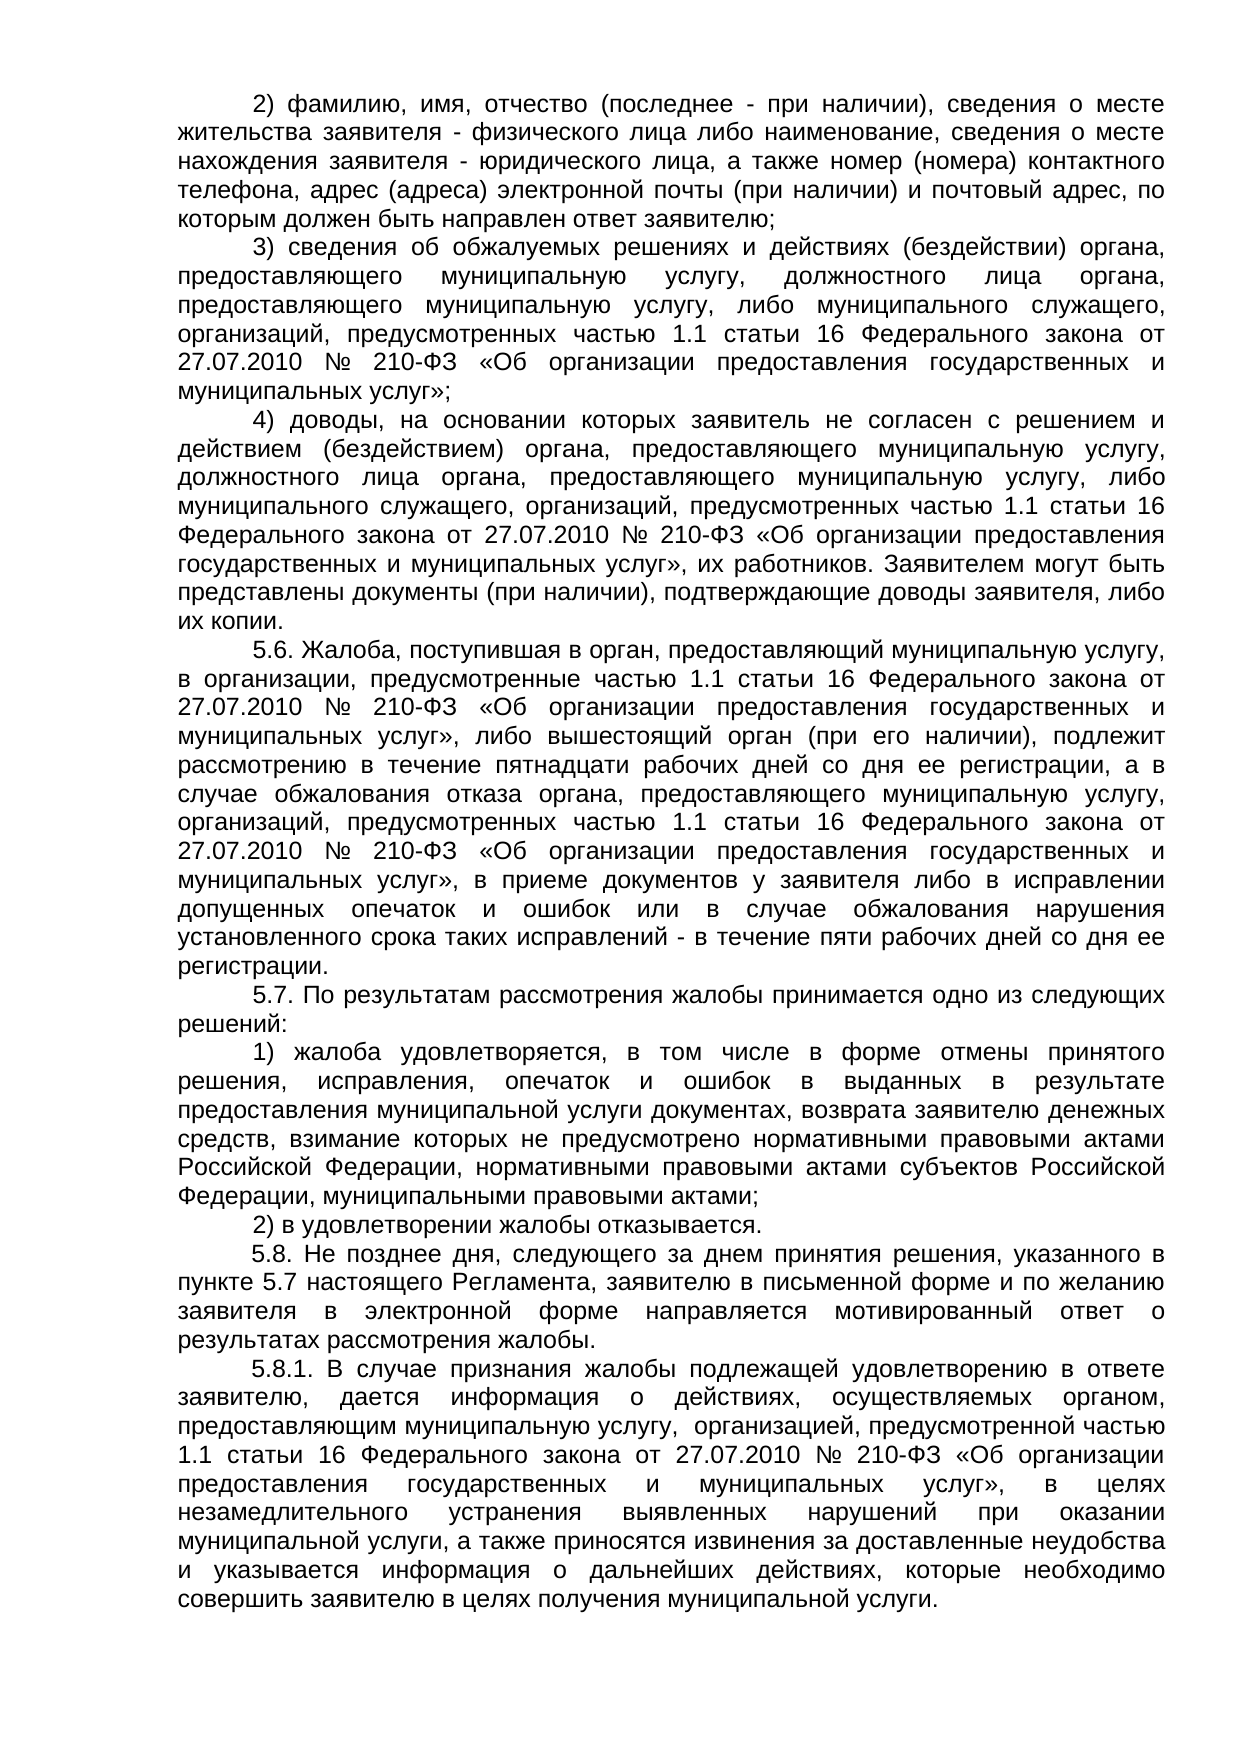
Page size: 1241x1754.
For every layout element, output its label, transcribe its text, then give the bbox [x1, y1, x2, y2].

text 5.7. По результатам рассмотрения жалобы принимается одно из следующих решений: [177, 980, 1166, 1037]
text 5.8.1. В случае признания жалобы подлежащей удовлетворению в ответе заявителю, дается информация о действиях, осуществляемых органом, предоставляющим муниципальную услугу, организацией, предусмотренной частью 1.1 статьи 16 Федерального закона от 27.07.2010 № 210-ФЗ «Об организации предоставления государственных и муниципальных услуг», в целях незамедлительного устранения выявленных нарушений при оказании муниципальной услуги, а также приносятся извинения за доставленные неудобства и указывается информация о дальнейших действиях, которые необходимо совершить заявителю в целях получения муниципальной услуги. [177, 1354, 1166, 1612]
text 2) в удовлетворении жалобы отказывается. [252, 1210, 1166, 1239]
text 3) сведения об обжалуемых решениях и действиях (бездействии) органа, предоставляющего муниципальную услугу, должностного лица органа, предоставляющего муниципальную услугу, либо муниципального служащего, организаций, предусмотренных частью 1.1 статьи 16 Федерального закона от 27.07.2010 № 210-ФЗ «Об организации предоставления государственных и муниципальных услуг»; [177, 232, 1166, 405]
text 2) фамилию, имя, отчество (последнее - при наличии), сведения о месте жительства заявителя - физического лица либо наименование, сведения о месте нахождения заявителя - юридического лица, а также номер (номера) контактного телефона, адрес (адреса) электронной почты (при наличии) и почтовый адрес, по которым должен быть направлен ответ заявителю; [177, 89, 1166, 232]
text 5.6. Жалоба, поступившая в орган, предоставляющий муниципальную услугу, в организации, предусмотренные частью 1.1 статьи 16 Федерального закона от 27.07.2010 № 210-ФЗ «Об организации предоставления государственных и муниципальных услуг», либо вышестоящий орган (при его наличии), подлежит рассмотрению в течение пятнадцати рабочих дней со дня ее регистрации, а в случае обжалования отказа органа, предоставляющего муниципальную услугу, организаций, предусмотренных частью 1.1 статьи 16 Федерального закона от 27.07.2010 № 210-ФЗ «Об организации предоставления государственных и муниципальных услуг», в приеме документов у заявителя либо в исправлении допущенных опечаток и ошибок или в случае обжалования нарушения установленного срока таких исправлений - в течение пяти рабочих дней со дня ее регистрации. [177, 635, 1166, 980]
text 1) жалоба удовлетворяется, в том числе в форме отмены принятого решения, исправления, опечаток и ошибок в выданных в результате предоставления муниципальной услуги документах, возврата заявителю денежных средств, взимание которых не предусмотрено нормативными правовыми актами Российской Федерации, нормативными правовыми актами субъектов Российской Федерации, муниципальными правовыми актами; [177, 1037, 1166, 1210]
text 4) доводы, на основании которых заявитель не согласен с решением и действием (бездействием) органа, предоставляющего муниципальную услугу, должностного лица органа, предоставляющего муниципальную услугу, либо муниципального служащего, организаций, предусмотренных частью 1.1 статьи 16 Федерального закона от 27.07.2010 № 210-ФЗ «Об организации предоставления государственных и муниципальных услуг», их работников. Заявителем могут быть представлены документы (при наличии), подтверждающие доводы заявителя, либо их копии. [177, 405, 1166, 635]
text 5.8. Не позднее дня, следующего за днем принятия решения, указанного в пункте 5.7 настоящего Регламента, заявителю в письменной форме и по желанию заявителя в электронной форме направляется мотивированный ответ о результатах рассмотрения жалобы. [177, 1239, 1166, 1354]
